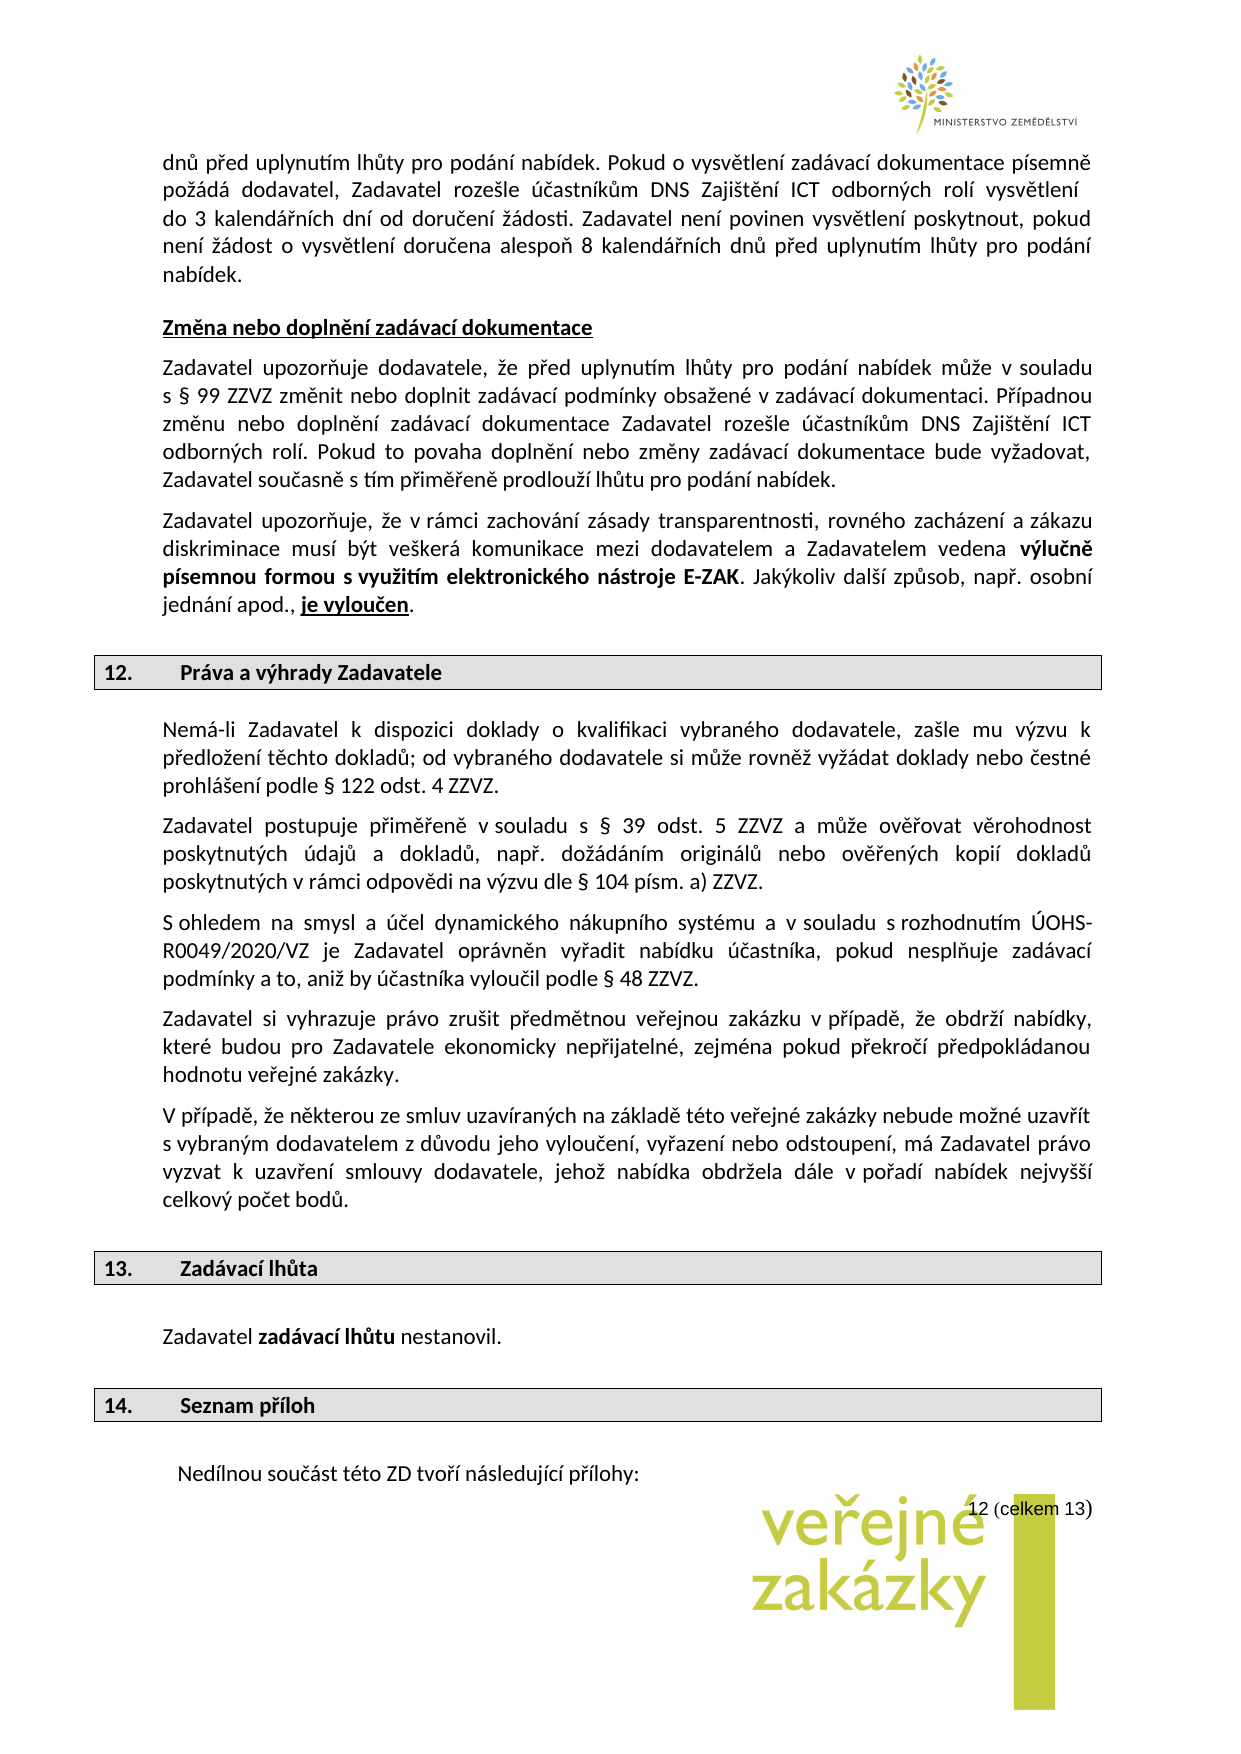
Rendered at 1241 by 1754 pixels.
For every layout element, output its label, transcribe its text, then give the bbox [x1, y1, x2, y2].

list Zadávací lhůta [95, 1252, 1101, 1284]
text Zadavatel si vyhrazuje právo zrušit předmětnou veřejnou zakázku v případě, že obdrží nabídky, které budou pro Zadavatele ekonomicky nepřijatelné, zejména pokud překročí předpokládanou hodnotu veřejné zakázky. [162, 1004, 1093, 1088]
text Zadavatel upozorňuje, že v rámci zachování zásady transparentnosti, rovného zacházení a zákazu diskriminace musí být veškerá komunikace mezi dodavatelem a Zadavatelem vedena výlučně písemnou formou s využitím elektronického nástroje E-ZAK. Jakýkoliv další způsob, např. osobní jednání apod., je vyloučen. [162, 506, 1093, 618]
text Zadavatel postupuje přiměřeně v souladu s § 39 odst. 5 ZZVZ a může ověřovat věrohodnost poskytnutých údajů a dokladů, např. dožádáním originálů nebo ověřených kopií dokladů poskytnutých v rámci odpovědi na výzvu dle § 104 písm. a) ZZVZ. [162, 811, 1093, 895]
picture [750, 1494, 1056, 1710]
text Zadavatel zadávací lhůtu nestanovil. [162, 1322, 1093, 1350]
text Změna nebo doplnění zadávací dokumentace [162, 313, 1093, 341]
text S ohledem na smysl a účel dynamického nákupního systému a v souladu s rozhodnutím ÚOHS-R0049/2020/VZ je Zadavatel oprávněn vyřadit nabídku účastníka, pokud nesplňuje zadávací podmínky a to, aniž by účastníka vyloučil podle § 48 ZZVZ. [162, 908, 1093, 992]
text V případě, že některou ze smluv uzavíraných na základě této veřejné zakázky nebude možné uzavřít s vybraným dodavatelem z důvodu jeho vyloučení, vyřazení nebo odstoupení, má Zadavatel právo vyzvat k uzavření smlouvy dodavatele, jehož nabídka obdržela dále v pořadí nabídek nejvyšší celkový počet bodů. [162, 1101, 1093, 1213]
text Nedílnou součást této ZD tvoří následující přílohy: [148, 1459, 1093, 1488]
text Zadavatel upozorňuje dodavatele, že před uplynutím lhůty pro podání nabídek může v souladu s § 99 ZZVZ změnit nebo doplnit zadávací podmínky obsažené v zadávací dokumentaci. Případnou změnu nebo doplnění zadávací dokumentace Zadavatel rozešle účastníkům DNS Zajištění ICT odborných rolí. Pokud to povaha doplnění nebo změny zadávací dokumentace bude vyžadovat, Zadavatel současně s tím přiměřeně prodlouží lhůtu pro podání nabídek. [162, 353, 1093, 493]
picture [877, 50, 1084, 139]
list Seznam příloh [95, 1389, 1101, 1421]
list Práva a výhrady Zadavatele [95, 656, 1101, 689]
text Nemá-li Zadavatel k dispozici doklady o kvalifikaci vybraného dodavatele, zašle mu výzvu k předložení těchto dokladů; od vybraného dodavatele si může rovněž vyžádat doklady nebo čestné prohlášení podle § 122 odst. 4 ZZVZ. [162, 715, 1093, 799]
